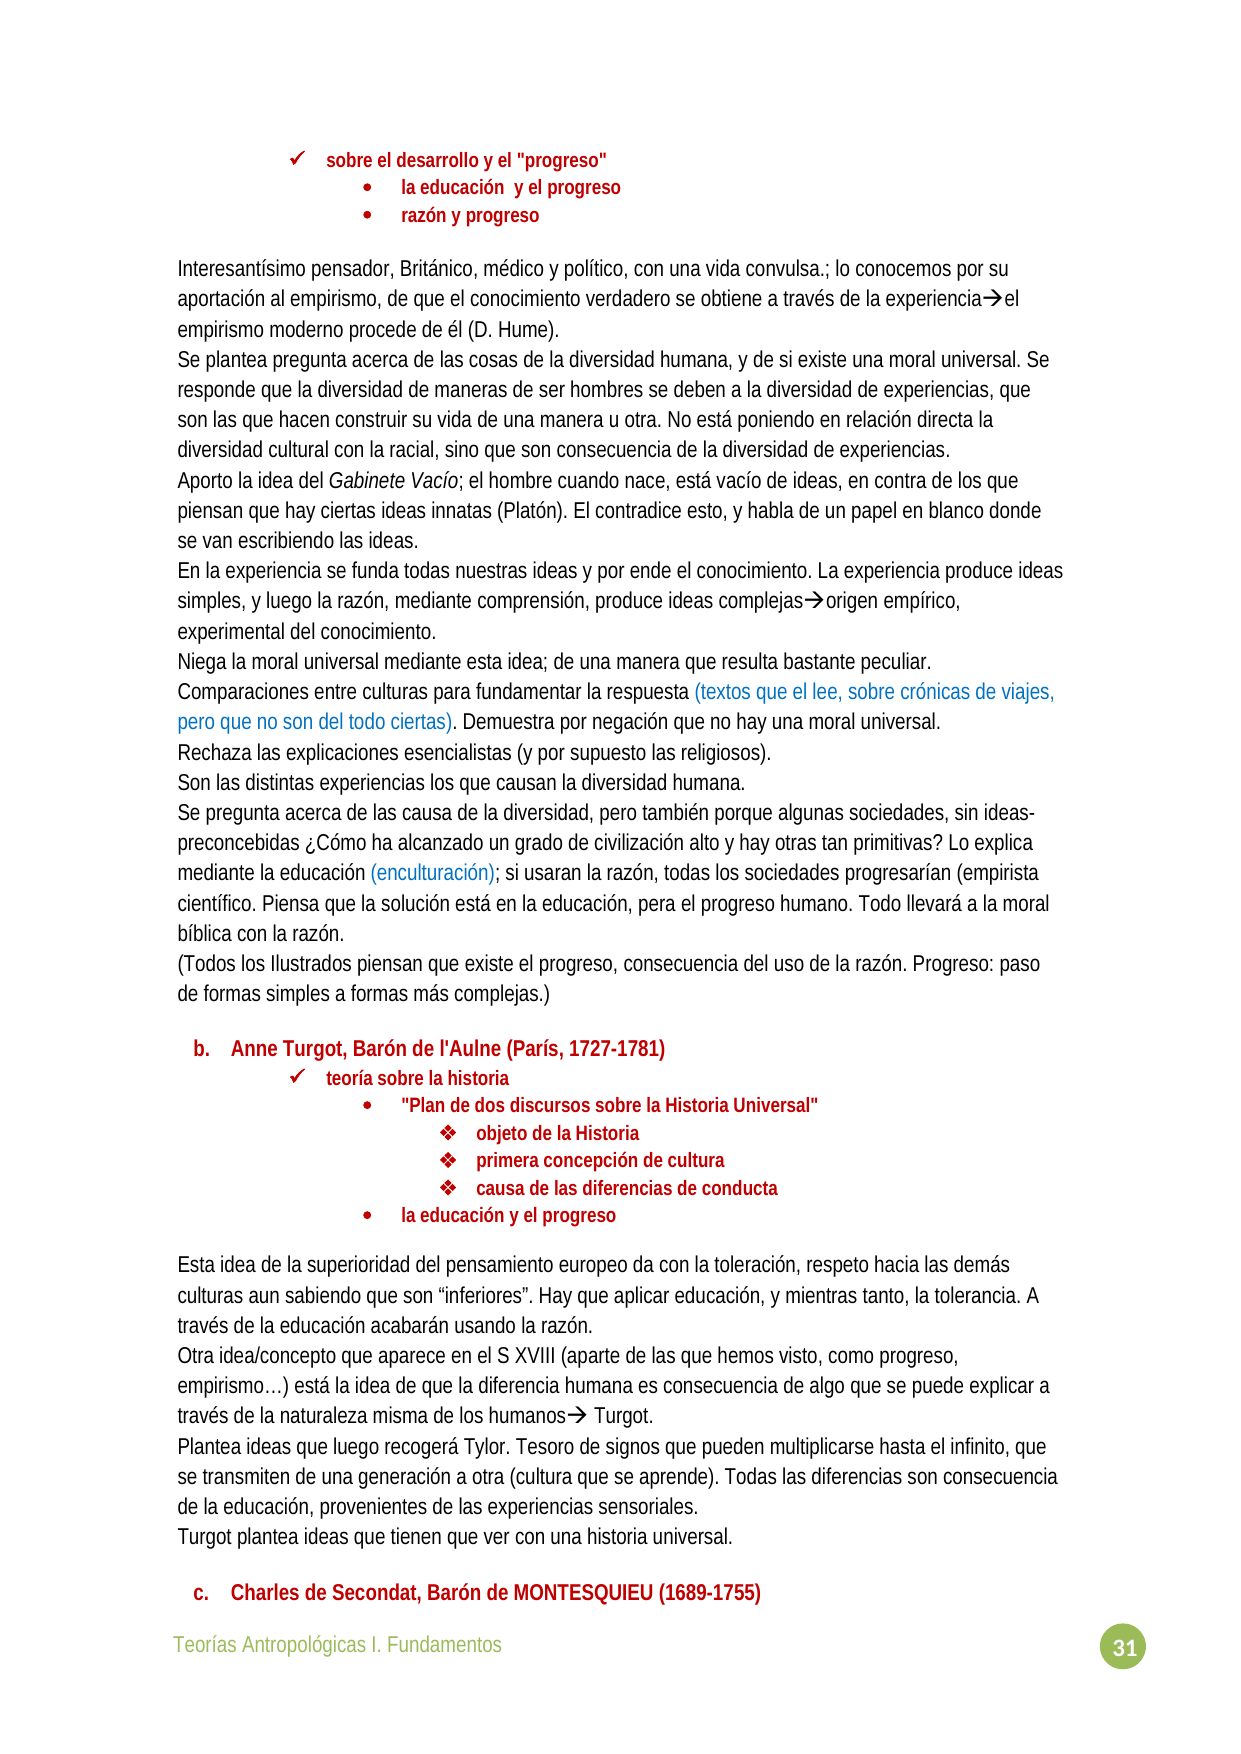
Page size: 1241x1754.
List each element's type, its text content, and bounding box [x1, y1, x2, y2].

text Interesantísimo pensador, Británico, médico y político, con una vida convulsa.; lo conocemos por su aportación al empirismo, de que el conocimiento verdadero se obtiene a través de la experienciael empirismo moderno procede de él (D. Hume). [177, 255, 1063, 342]
text En la experiencia se funda todas nuestras ideas y por ende el conocimiento. La experiencia produce ideas simples, y luego la razón, mediante comprensión, produce ideas complejasorigen empírico, experimental del conocimiento. [177, 557, 1063, 644]
list la educación y el progreso [363, 175, 1063, 199]
list razón y progreso [363, 203, 1063, 227]
text Se pregunta acerca de las causa de la diversidad, pero también porque algunas sociedades, sin ideas-preconcebidas ¿Cómo ha alcanzado un grado de civilización alto y hay otras tan primitivas? Lo explica mediante la educación (enculturación); si usaran la razón, todas los sociedades progresarían (empirista científico. Piensa que la solución está en la educación, pera el progreso humano. Todo llevará a la moral bíblica con la razón. [177, 799, 1063, 946]
list causa de las diferencias de conducta [438, 1176, 1063, 1199]
text Rechaza las explicaciones esencialistas (y por supuesto las religiosos). [177, 738, 1063, 765]
text Plantea ideas que luego recogerá Tylor. Tesoro de signos que pueden multiplicarse hasta el infinito, que se transmiten de una generación a otra (cultura que se aprende). Todas las diferencias son consecuencia de la educación, provenientes de las experiencias sensoriales. [177, 1433, 1063, 1519]
text Se plantea pregunta acerca de las cosas de la diversidad humana, y de si existe una moral universal. Se responde que la diversidad de maneras de ser hombres se deben a la diversidad de experiencias, que son las que hacen construir su vida de una manera u otra. No está poniendo en relación directa la diversidad cultural con la racial, sino que son consecuencia de la diversidad de experiencias. [177, 346, 1063, 463]
text Niega la moral universal mediante esta idea; de una manera que resulta bastante peculiar. [177, 648, 1063, 674]
list primera concepción de cultura [438, 1148, 1063, 1172]
list sobre el desarrollo y el "progreso" [288, 148, 1063, 172]
text Son las distintas experiencias los que causan la diversidad humana. [177, 769, 1063, 795]
text Aporto la idea del Gabinete Vacío; el hombre cuando nace, está vacío de ideas, en contra de los que piensan que hay ciertas ideas innatas (Platón). El contradice esto, y habla de un papel en blanco donde se van escribiendo las ideas. [177, 467, 1063, 553]
list Charles de Secondat, Barón de MONTESQUIEU (1689-1755) [193, 1578, 1063, 1605]
text Turgot plantea ideas que tienen que ver con una historia universal. [177, 1523, 1063, 1549]
text Otra idea/concepto que aparece en el S XVIII (aparte de las que hemos visto, como progreso, empirismo…) está la idea de que la diferencia humana es consecuencia de algo que se puede explicar a través de la naturaleza misma de los humanos Turgot. [177, 1342, 1063, 1429]
list Anne Turgot, Barón de l'Aulne (París, 1727-1781) [193, 1035, 1063, 1062]
text Esta idea de la superioridad del pensamiento europeo da con la toleración, respeto hacia las demás culturas aun sabiendo que son “inferiores”. Hay que aplicar educación, y mientras tanto, la tolerancia. A través de la educación acabarán usando la razón. [177, 1251, 1063, 1338]
list la educación y el progreso [363, 1203, 1063, 1227]
text Comparaciones entre culturas para fundamentar la respuesta (textos que el lee, sobre crónicas de viajes, pero que no son del todo ciertas). Demuestra por negación que no hay una moral universal. [177, 678, 1063, 734]
list teoría sobre la historia [288, 1066, 1063, 1089]
list objeto de la Historia [438, 1121, 1063, 1144]
list "Plan de dos discursos sobre la Historia Universal" [363, 1093, 1063, 1117]
text (Todos los Ilustrados piensan que existe el progreso, consecuencia del uso de la razón. Progreso: paso de formas simples a formas más complejas.) [177, 950, 1063, 1006]
